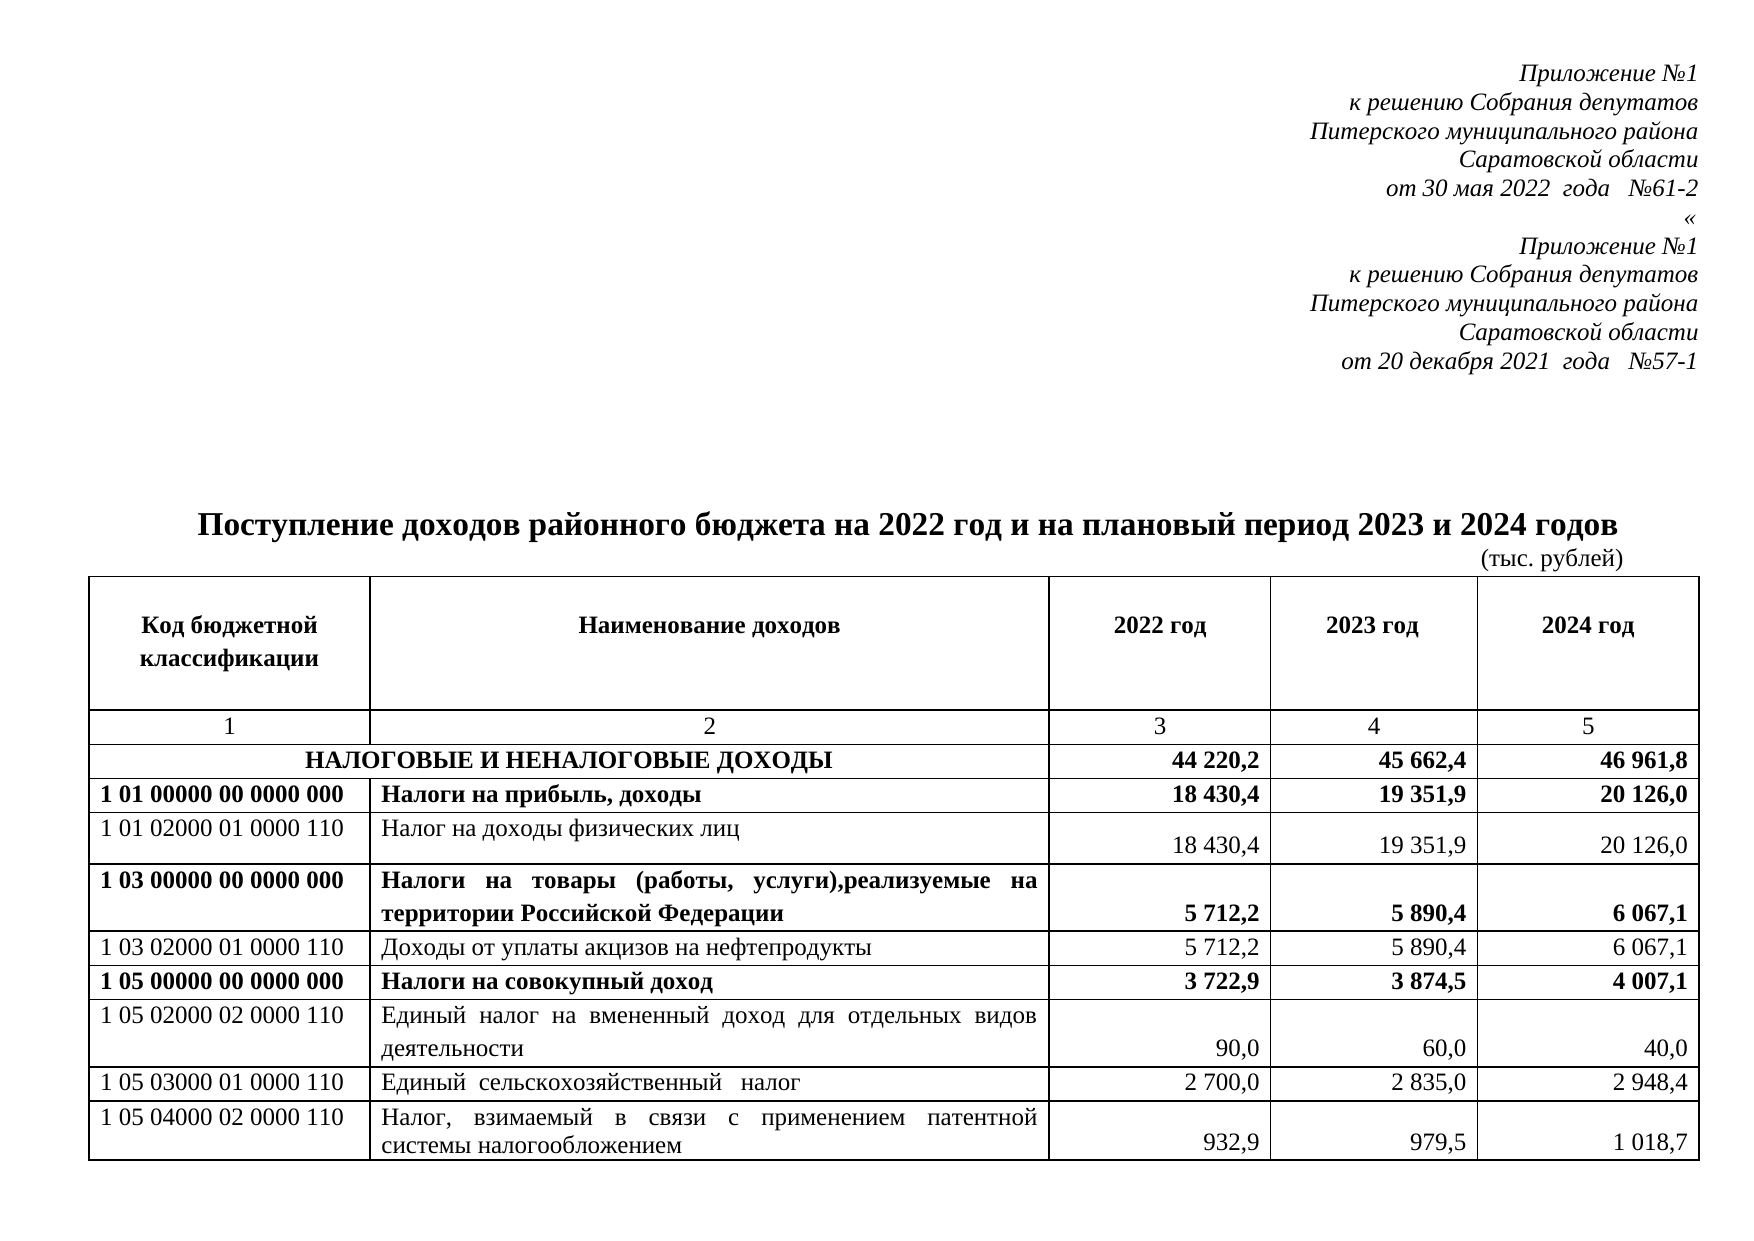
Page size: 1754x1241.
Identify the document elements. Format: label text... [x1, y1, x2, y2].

table_cell 1 01 00000 00 0000 000 [90, 779, 369, 812]
table_cell 20 126,0 [1478, 779, 1698, 812]
table_cell 45 662,4 [1271, 745, 1477, 778]
table_cell Налоги на совокупный доход [371, 966, 1048, 999]
table_cell Единый сельскохозяйственный налог [371, 1068, 1048, 1100]
table_cell 19 351,9 [1271, 779, 1477, 812]
table_header 2024 год [1478, 577, 1698, 709]
table_cell 60,0 [1271, 1000, 1477, 1066]
table_cell 46 961,8 [1478, 745, 1698, 778]
subtitle Саратовской области [611, 317, 1698, 346]
table_cell 1 05 02000 02 0000 110 [90, 1000, 369, 1066]
table_header 2022 год [1050, 577, 1270, 709]
table_cell 5 890,4 [1271, 865, 1477, 930]
subtitle Приложение №1 к решению Собрания депутатов [611, 58, 1698, 116]
subtitle «Приложение №1 к решению Собрания депутатов [611, 202, 1698, 288]
table_cell Налоги на прибыль, доходы [371, 779, 1048, 812]
table_header Код бюджетной классификации [90, 577, 369, 709]
table_header 2023 год [1271, 577, 1477, 709]
table_cell 6 067,1 [1478, 865, 1698, 930]
table_cell 3 722,9 [1050, 966, 1270, 999]
table_cell 44 220,2 [1050, 745, 1270, 778]
subtitle от 20 декабря 2021 года №57-1 [611, 346, 1698, 374]
table_cell 3 874,5 [1271, 966, 1477, 999]
table_cell Налог на доходы физических лиц [371, 813, 1048, 863]
table_cell 5 [1478, 711, 1698, 743]
table_cell 2 700,0 [1050, 1068, 1270, 1100]
table_cell 4 [1271, 711, 1477, 743]
table_cell 1 01 02000 01 0000 110 [90, 813, 369, 863]
table_cell 90,0 [1050, 1000, 1270, 1066]
subtitle Поступление доходов районного бюджета на 2022 год и на плановый период 2023 и 2024 годов [118, 504, 1698, 543]
table_cell 19 351,9 [1271, 813, 1477, 863]
table_cell 6 067,1 [1478, 932, 1698, 964]
table_cell 5 890,4 [1271, 932, 1477, 964]
table_header Наименование доходов [371, 577, 1048, 709]
table_cell 932,9 [1050, 1102, 1270, 1159]
table_cell 5 712,2 [1050, 865, 1270, 930]
table_cell 2 [371, 711, 1048, 743]
table_cell 1 018,7 [1478, 1102, 1698, 1159]
table_cell 1 05 04000 02 0000 110 [90, 1102, 369, 1159]
table_cell Доходы от уплаты акцизов на нефтепродукты [371, 932, 1048, 964]
table_cell 2 948,4 [1478, 1068, 1698, 1100]
table_cell 5 712,2 [1050, 932, 1270, 964]
table_cell 3 [1050, 711, 1270, 743]
table_cell 18 430,4 [1050, 813, 1270, 863]
subtitle Питерского муниципального района [611, 116, 1698, 144]
table_cell 979,5 [1271, 1102, 1477, 1159]
table_cell Налог, взимаемый в связи с применением патентной системы налогообложением [371, 1102, 1048, 1159]
table_cell Единый налог на вмененный доход для отдельных видов деятельности [371, 1000, 1048, 1066]
subtitle Питерского муниципального района [611, 288, 1698, 317]
table_cell 1 05 03000 01 0000 110 [90, 1068, 369, 1100]
table_cell 18 430,4 [1050, 779, 1270, 812]
table_cell 40,0 [1478, 1000, 1698, 1066]
table_cell 1 05 00000 00 0000 000 [90, 966, 369, 999]
subtitle от 30 мая 2022 года №61-2 [611, 173, 1698, 202]
table_cell 1 03 02000 01 0000 110 [90, 932, 369, 964]
table_cell 2 835,0 [1271, 1068, 1477, 1100]
table_cell НАЛОГОВЫЕ И НЕНАЛОГОВЫЕ ДОХОДЫ [90, 745, 1048, 778]
table_cell Налоги на товары (работы, услуги),реализуемые на территории Российской Федерации [371, 865, 1048, 930]
table_cell 1 03 00000 00 0000 000 [90, 865, 369, 930]
table_cell 20 126,0 [1478, 813, 1698, 863]
text (тыс. рублей) [856, 543, 1698, 571]
table_cell 1 [90, 711, 369, 743]
table_cell 4 007,1 [1478, 966, 1698, 999]
subtitle Саратовской области [611, 144, 1698, 173]
